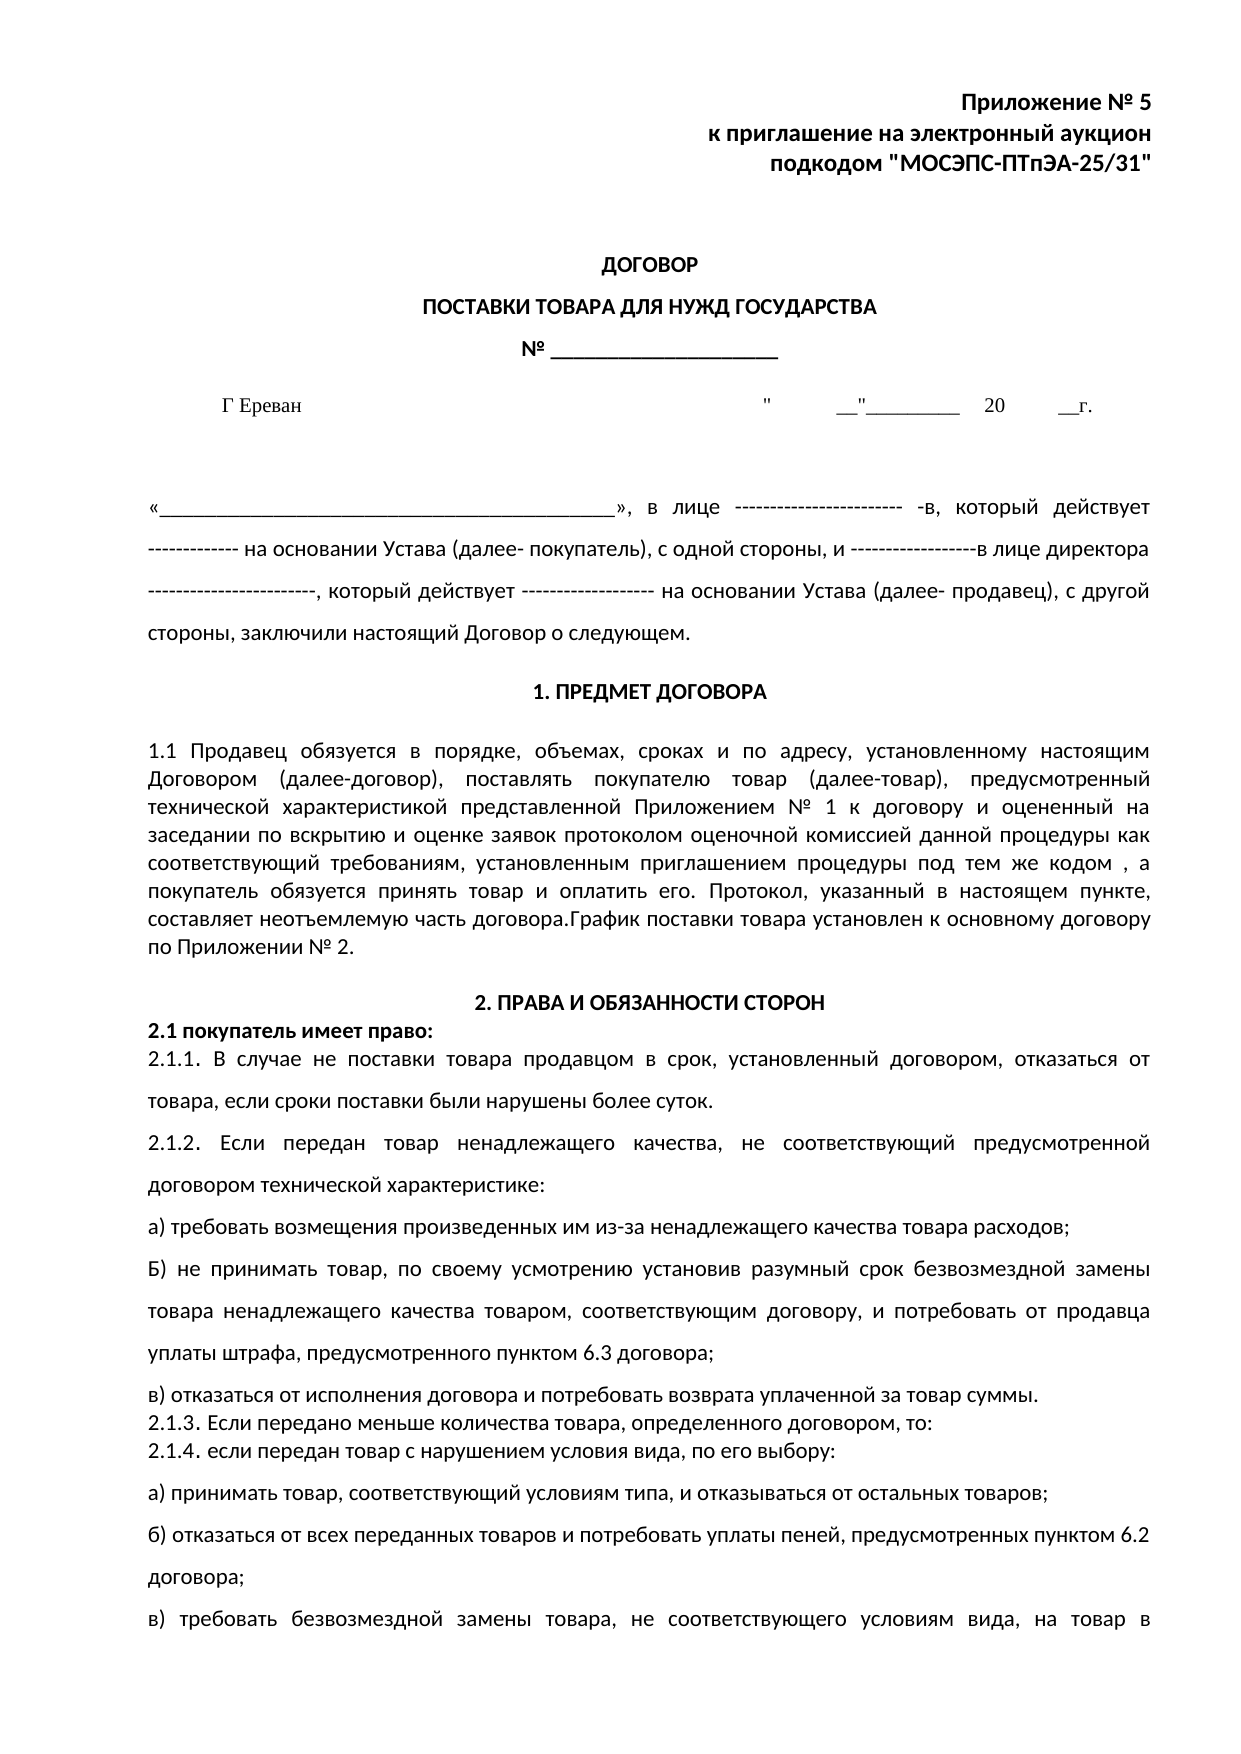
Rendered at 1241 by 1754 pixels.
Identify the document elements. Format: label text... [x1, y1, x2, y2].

text 2.1 покупатель имеет право: [148, 1016, 1152, 1044]
text 2.1.3․ Если передано меньше количества товара, определенного договором, то: [148, 1408, 1152, 1436]
text 1. ПРЕДМЕТ ДОГОВОРА [148, 677, 1152, 705]
list а) требовать возмещения произведенных им из-за ненадлежащего качества товара расходов; [148, 1212, 1152, 1240]
list б) отказаться от всех переданных товаров и потребовать уплаты пеней, предусмотренных пунктом 6.2 договора; [148, 1520, 1152, 1590]
list 2.1.2․ Если передан товар ненадлежащего качества, не соответствующий предусмотренной договором технической характеристике: [148, 1128, 1152, 1198]
text № ____________________ [148, 334, 1152, 362]
text ДОГОВОР [148, 251, 1152, 278]
text подкодом "МОСЭПС-ПТпЭА-25/31" [177, 147, 1152, 178]
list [148, 1604, 1152, 1632]
text в) отказаться от исполнения договора и потребовать возврата уплаченной за товар суммы. [148, 1380, 1152, 1408]
text ПОСТАВКИ ТОВАРА ДЛЯ НУЖД ГОСУДАРСТВА [148, 292, 1152, 321]
text 1.1 Продавец обязуется в порядке, объемах, сроках и по адресу, установленному настоящим Договором (далее-договор), поставлять покупателю товар (далее-товар), предусмотренный технической характеристикой представленной Приложением № 1 к договору и оцененный на заседании по вскрытию и оценке заявок протоколом оценочной комиссией данной процедуры как соответствующий требованиям, установленным приглашением процедуры под тем же кодом , а покупатель обязуется принять товар и оплатить его. Протокол, указанный в настоящем пункте, составляет неотъемлемую часть договора.График поставки товара установлен к основному договору по Приложении № 2. [148, 736, 1152, 960]
list 2.1.4․ если передан товар с нарушением условия вида, по его выбору: [148, 1436, 1152, 1464]
list 2. ПРАВА И ОБЯЗАННОСТИ СТОРОН [148, 988, 1152, 1016]
list Б) не принимать товар, по своему усмотрению установив разумный срок безвозмездной замены товара ненадлежащего качества товаром, соответствующим договору, и потребовать от продавца уплаты штрафа, предусмотренного пунктом 6.3 договора; [148, 1254, 1152, 1366]
text к приглашение на электронный аукцион [177, 117, 1152, 147]
list 2.1.1․ В случае не поставки товара продавцом в срок, установленный договором, отказаться от товара, если сроки поставки были нарушены более суток. [148, 1044, 1152, 1114]
text «________________________________________», в лице ------------------------ -в, который действует ------------- на основании Устава (далее- покупатель), с одной стороны, и ------------------в лице директора ------------------------, который действует ------------------- на основании Устава (далее- продавец), с другой стороны, заключили настоящий Договор о следующем. [148, 492, 1152, 646]
table_header Г Ереван [136, 393, 620, 434]
table_header " __"_________ 20 __г. [620, 393, 1104, 434]
text Приложение № 5 [148, 86, 1152, 117]
list а) принимать товар, соответствующий условиям типа, и отказываться от остальных товаров; [148, 1478, 1152, 1506]
